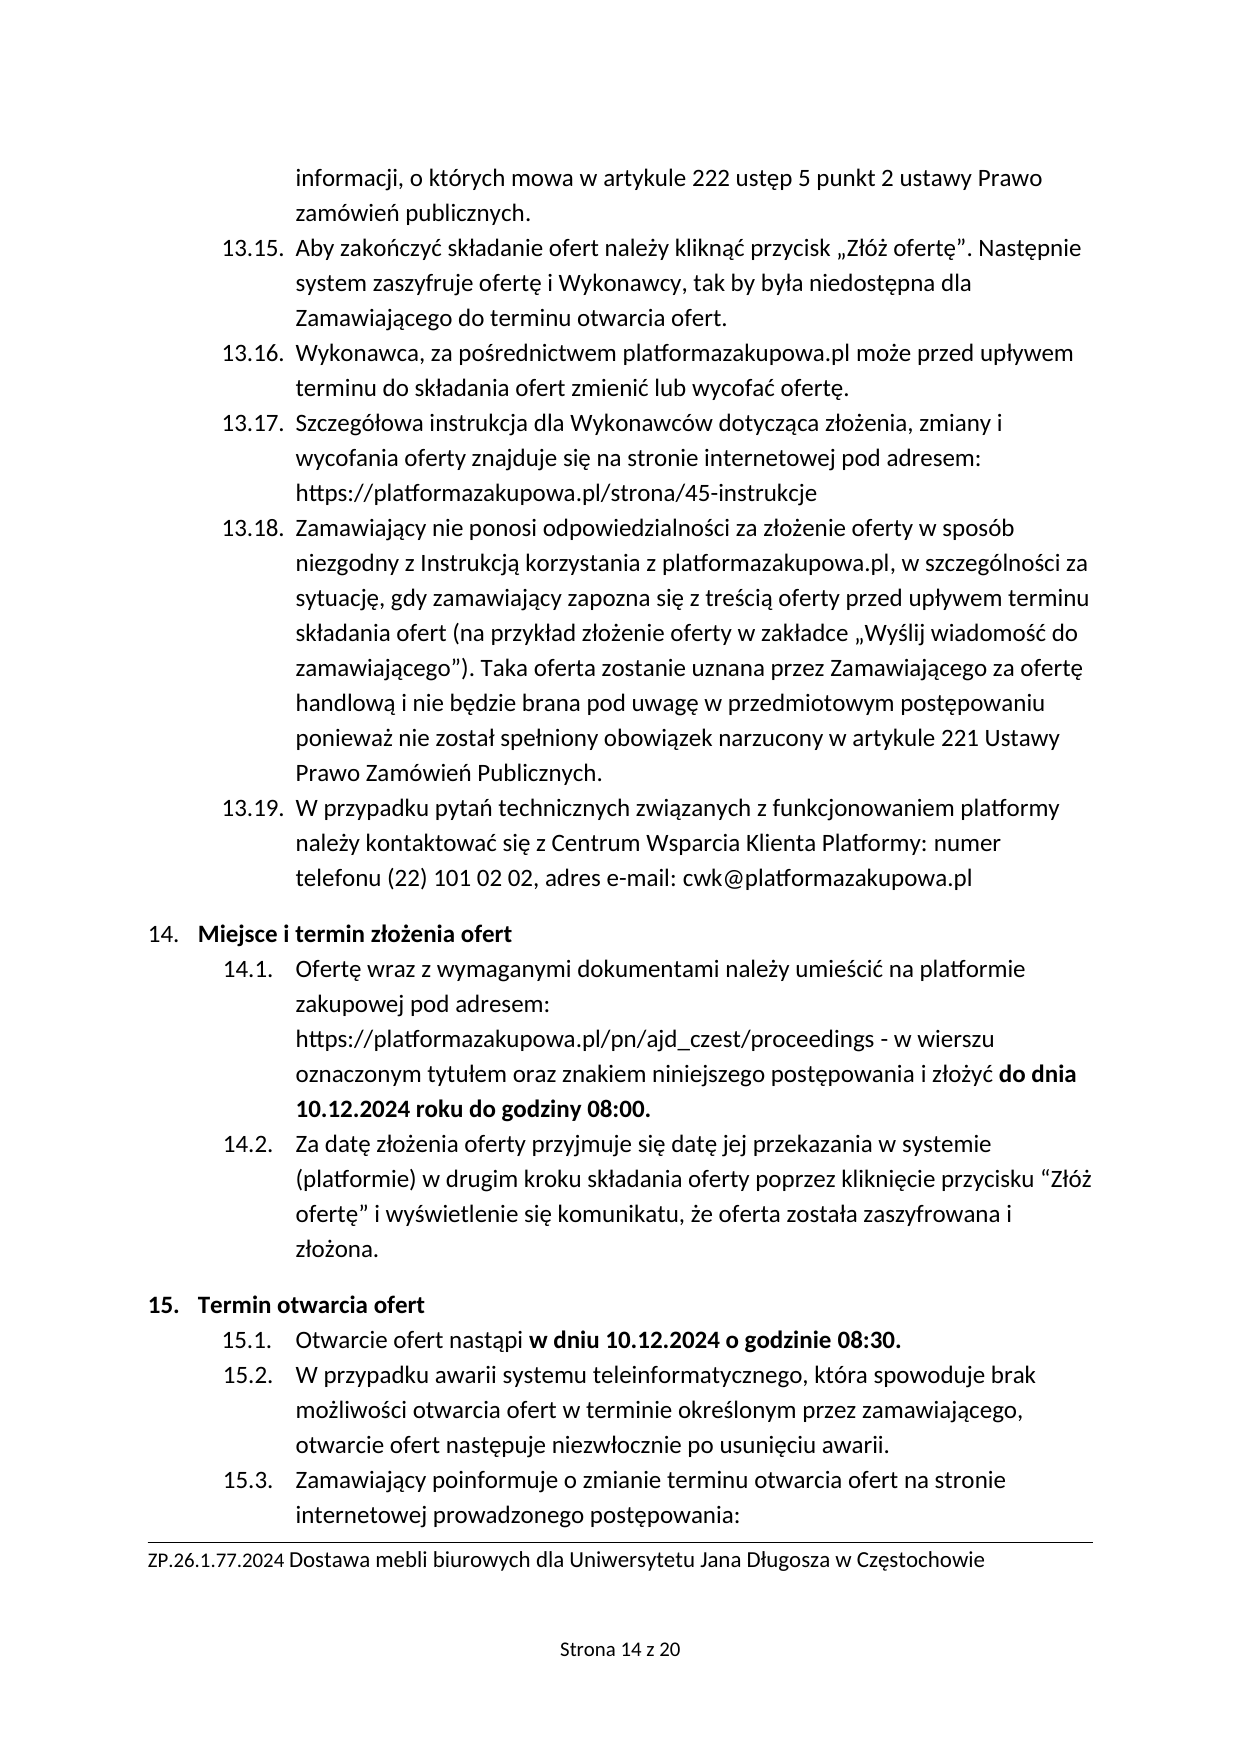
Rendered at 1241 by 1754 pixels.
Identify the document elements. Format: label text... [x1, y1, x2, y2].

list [221, 162, 1093, 228]
list Za datę złożenia oferty przyjmuje się datę jej przekazania w systemie (platformie) w drugim kroku składania oferty poprzez kliknięcie przycisku “Złóż ofertę” i wyświetlenie się komunikatu, że oferta została zaszyfrowana i złożona. [223, 1128, 1093, 1264]
subtitle Termin otwarcia ofert [148, 1289, 1093, 1320]
list Wykonawca, za pośrednictwem platformazakupowa.pl może przed upływem terminu do składania ofert zmienić lub wycofać ofertę. [221, 337, 1093, 403]
subtitle Miejsce i termin złożenia ofert [148, 918, 1093, 949]
list Zamawiający nie ponosi odpowiedzialności za złożenie oferty w sposób niezgodny z Instrukcją korzystania z platformazakupowa.pl, w szczególności za sytuację, gdy zamawiający zapozna się z treścią oferty przed upływem terminu składania ofert (na przykład złożenie oferty w zakładce „Wyślij wiadomość do zamawiającego”). Taka oferta zostanie uznana przez Zamawiającego za ofertę handlową i nie będzie brana pod uwagę w przedmiotowym postępowaniu ponieważ nie został spełniony obowiązek narzucony w artykule 221 Ustawy Prawo Zamówień Publicznych. [221, 512, 1093, 788]
list Ofertę wraz z wymaganymi dokumentami należy umieścić na platformie zakupowej pod adresem: https://platformazakupowa.pl/pn/ajd_czest/proceedings - w wierszu oznaczonym tytułem oraz znakiem niniejszego postępowania i złożyć do dnia 10.12.2024 roku do godziny 08:00. [223, 953, 1093, 1124]
list W przypadku pytań technicznych związanych z funkcjonowaniem platformy należy kontaktować się z Centrum Wsparcia Klienta Platformy: numer telefonu (22) 101 02 02, adres e-mail: cwk@platformazakupowa.pl [221, 792, 1093, 893]
list Aby zakończyć składanie ofert należy kliknąć przycisk „Złóż ofertę”. Następnie system zaszyfruje ofertę i Wykonawcy, tak by była niedostępna dla Zamawiającego do terminu otwarcia ofert. [221, 232, 1093, 333]
list W przypadku awarii systemu teleinformatycznego, która spowoduje brak możliwości otwarcia ofert w terminie określonym przez zamawiającego, otwarcie ofert następuje niezwłocznie po usunięciu awarii. [223, 1359, 1093, 1460]
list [223, 1464, 1093, 1530]
list Szczegółowa instrukcja dla Wykonawców dotycząca złożenia, zmiany i wycofania oferty znajduje się na stronie internetowej pod adresem: https://platformazakupowa.pl/strona/45-instrukcje [221, 407, 1093, 508]
list Otwarcie ofert nastąpi w dniu 10.12.2024 o godzinie 08:30. [221, 1324, 1093, 1355]
